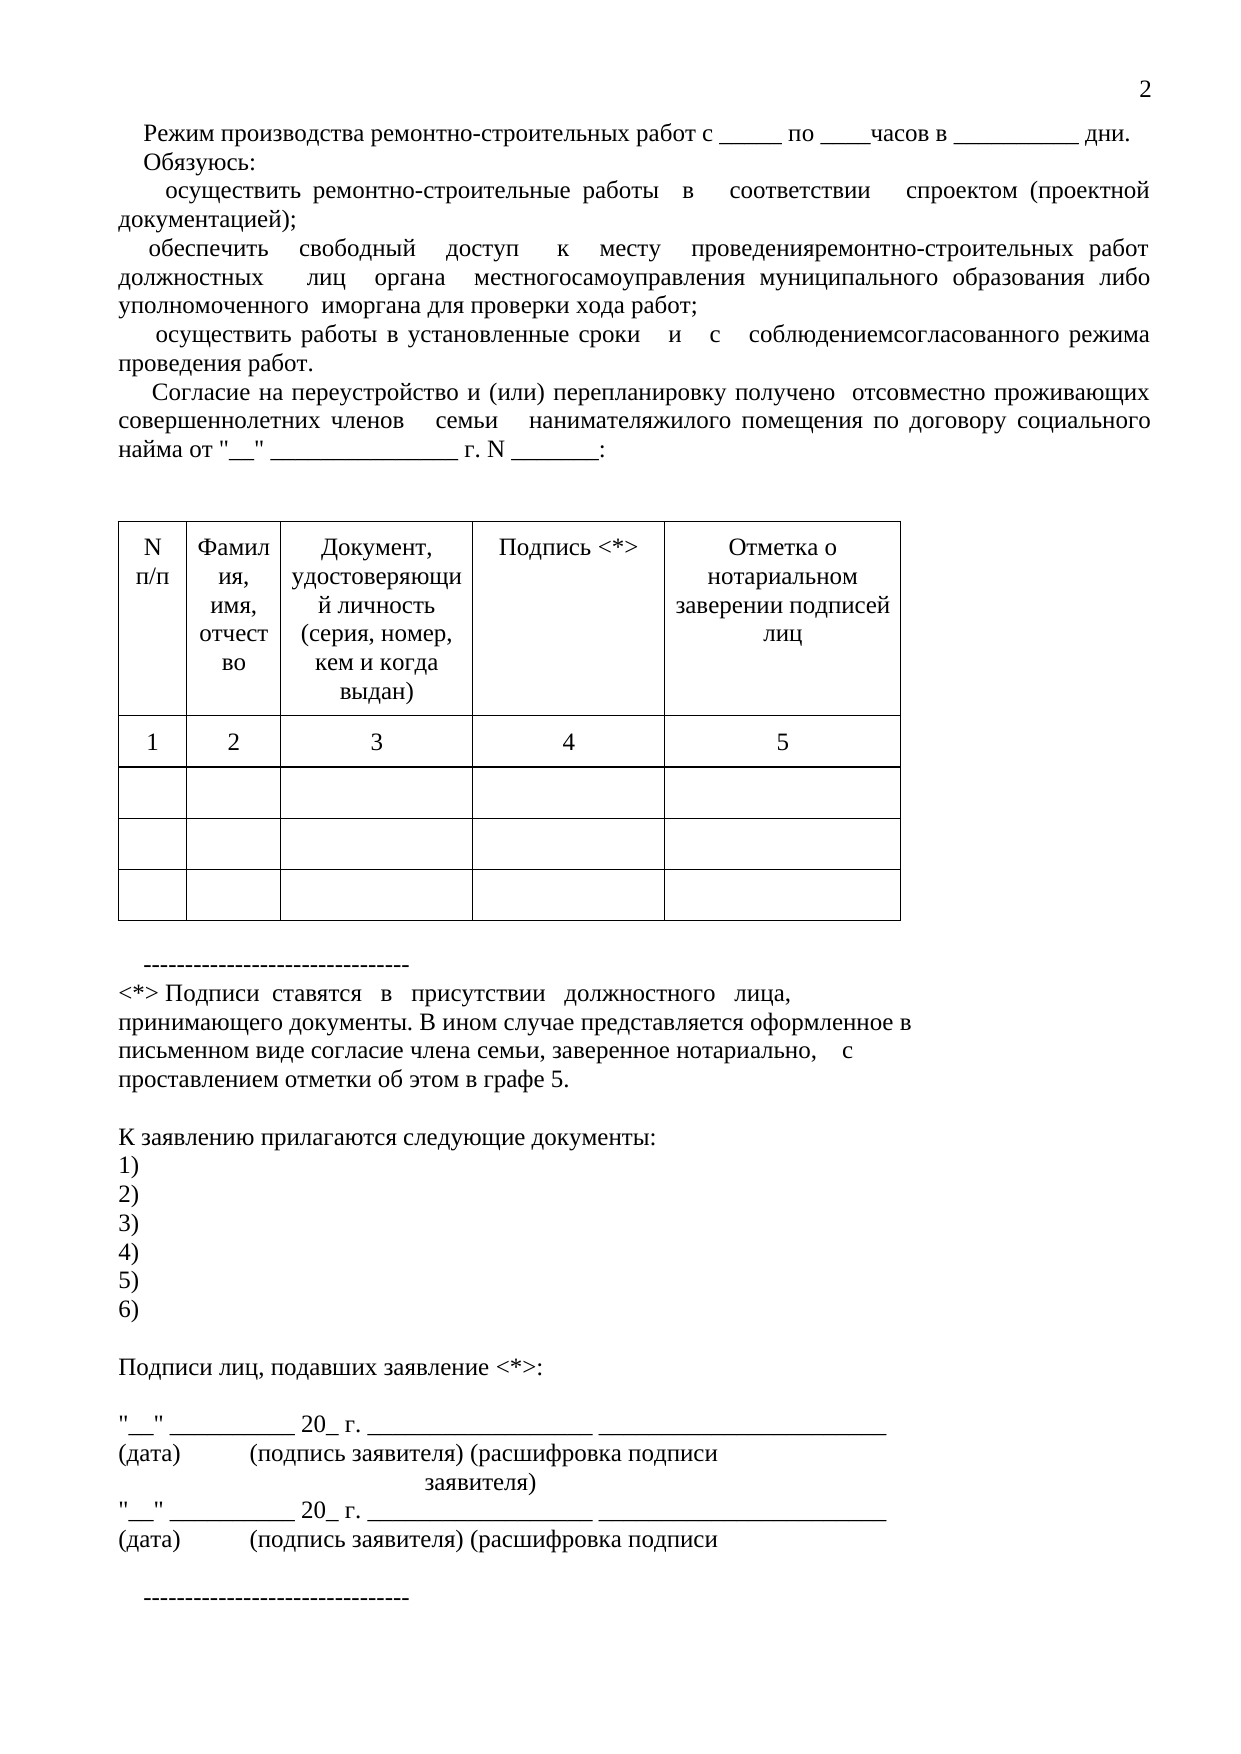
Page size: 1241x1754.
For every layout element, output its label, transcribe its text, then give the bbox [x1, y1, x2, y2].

subtitle осуществить работы в установленные сроки и с соблюдениемсогласованного режима проведения работ. [118, 319, 1152, 377]
table_cell [473, 819, 664, 868]
subtitle обеспечить свободный доступ к месту проведенияремонтно-строительных работ должностных лиц органа местногосамоуправления муниципального образования либо уполномоченного иморгана для проверки хода работ; [118, 233, 1152, 319]
subtitle 3) [118, 1208, 1152, 1237]
subtitle 1) [118, 1151, 1152, 1179]
table_header Фамилия, имя, отчество [187, 522, 280, 715]
table_cell [187, 870, 280, 919]
subtitle заявителя) [118, 1467, 1152, 1496]
table_cell [665, 768, 900, 817]
subtitle Режим производства ремонтно-строительных работ с _____ по ____часов в __________ дни. [118, 118, 1152, 147]
table_cell [119, 870, 186, 919]
table_cell [473, 768, 664, 817]
subtitle Обязуюсь: [118, 147, 1152, 176]
subtitle "__" __________ 20_ г. __________________ _______________________ [118, 1409, 1152, 1438]
subtitle 6) [118, 1294, 1152, 1323]
table_cell [665, 819, 900, 868]
subtitle (дата) (подпись заявителя) (расшифровка подписи [118, 1524, 1152, 1553]
subtitle 4) [118, 1237, 1152, 1266]
subtitle К заявлению прилагаются следующие документы: [118, 1122, 1152, 1151]
table_cell 4 [473, 716, 664, 766]
subtitle 5) [118, 1266, 1152, 1294]
table_cell 1 [119, 716, 186, 766]
table_cell [187, 819, 280, 868]
table_cell [119, 768, 186, 817]
subtitle осуществить ремонтно-строительные работы в соответствии спроектом (проектной документацией); [118, 176, 1152, 233]
table_cell 5 [665, 716, 900, 766]
subtitle -------------------------------- [118, 1582, 1152, 1611]
table_cell 2 [187, 716, 280, 766]
table_header Отметка о нотариальном заверении подписей лиц [665, 522, 900, 715]
subtitle Согласие на переустройство и (или) перепланировку получено отсовместно проживающих совершеннолетних членов семьи нанимателяжилого помещения по договору социального найма от "__" _______________ г. N _______: [118, 377, 1152, 463]
table_cell [281, 819, 472, 868]
table_header Подпись <*> [473, 522, 664, 715]
subtitle -------------------------------- [118, 949, 1152, 978]
subtitle (дата) (подпись заявителя) (расшифровка подписи [118, 1438, 1152, 1467]
subtitle письменном виде согласие члена семьи, заверенное нотариально, с [118, 1036, 1152, 1064]
table_header N п/п [119, 522, 186, 715]
table_cell 3 [281, 716, 472, 766]
table_cell [281, 768, 472, 817]
subtitle "__" __________ 20_ г. __________________ _______________________ [118, 1496, 1152, 1524]
subtitle проставлением отметки об этом в графе 5. [118, 1064, 1152, 1093]
table_cell [119, 819, 186, 868]
subtitle <*> Подписи ставятся в присутствии должностного лица, [118, 978, 1152, 1007]
subtitle принимающего документы. В ином случае представляется оформленное в [118, 1007, 1152, 1036]
table_cell [665, 870, 900, 919]
subtitle 2) [118, 1179, 1152, 1208]
table_cell [281, 870, 472, 919]
table_header Документ, удостоверяющий личность (серия, номер, кем и когда выдан) [281, 522, 472, 715]
table_cell [187, 768, 280, 817]
table_cell [473, 870, 664, 919]
subtitle Подписи лиц, подавших заявление <*>: [118, 1352, 1152, 1381]
